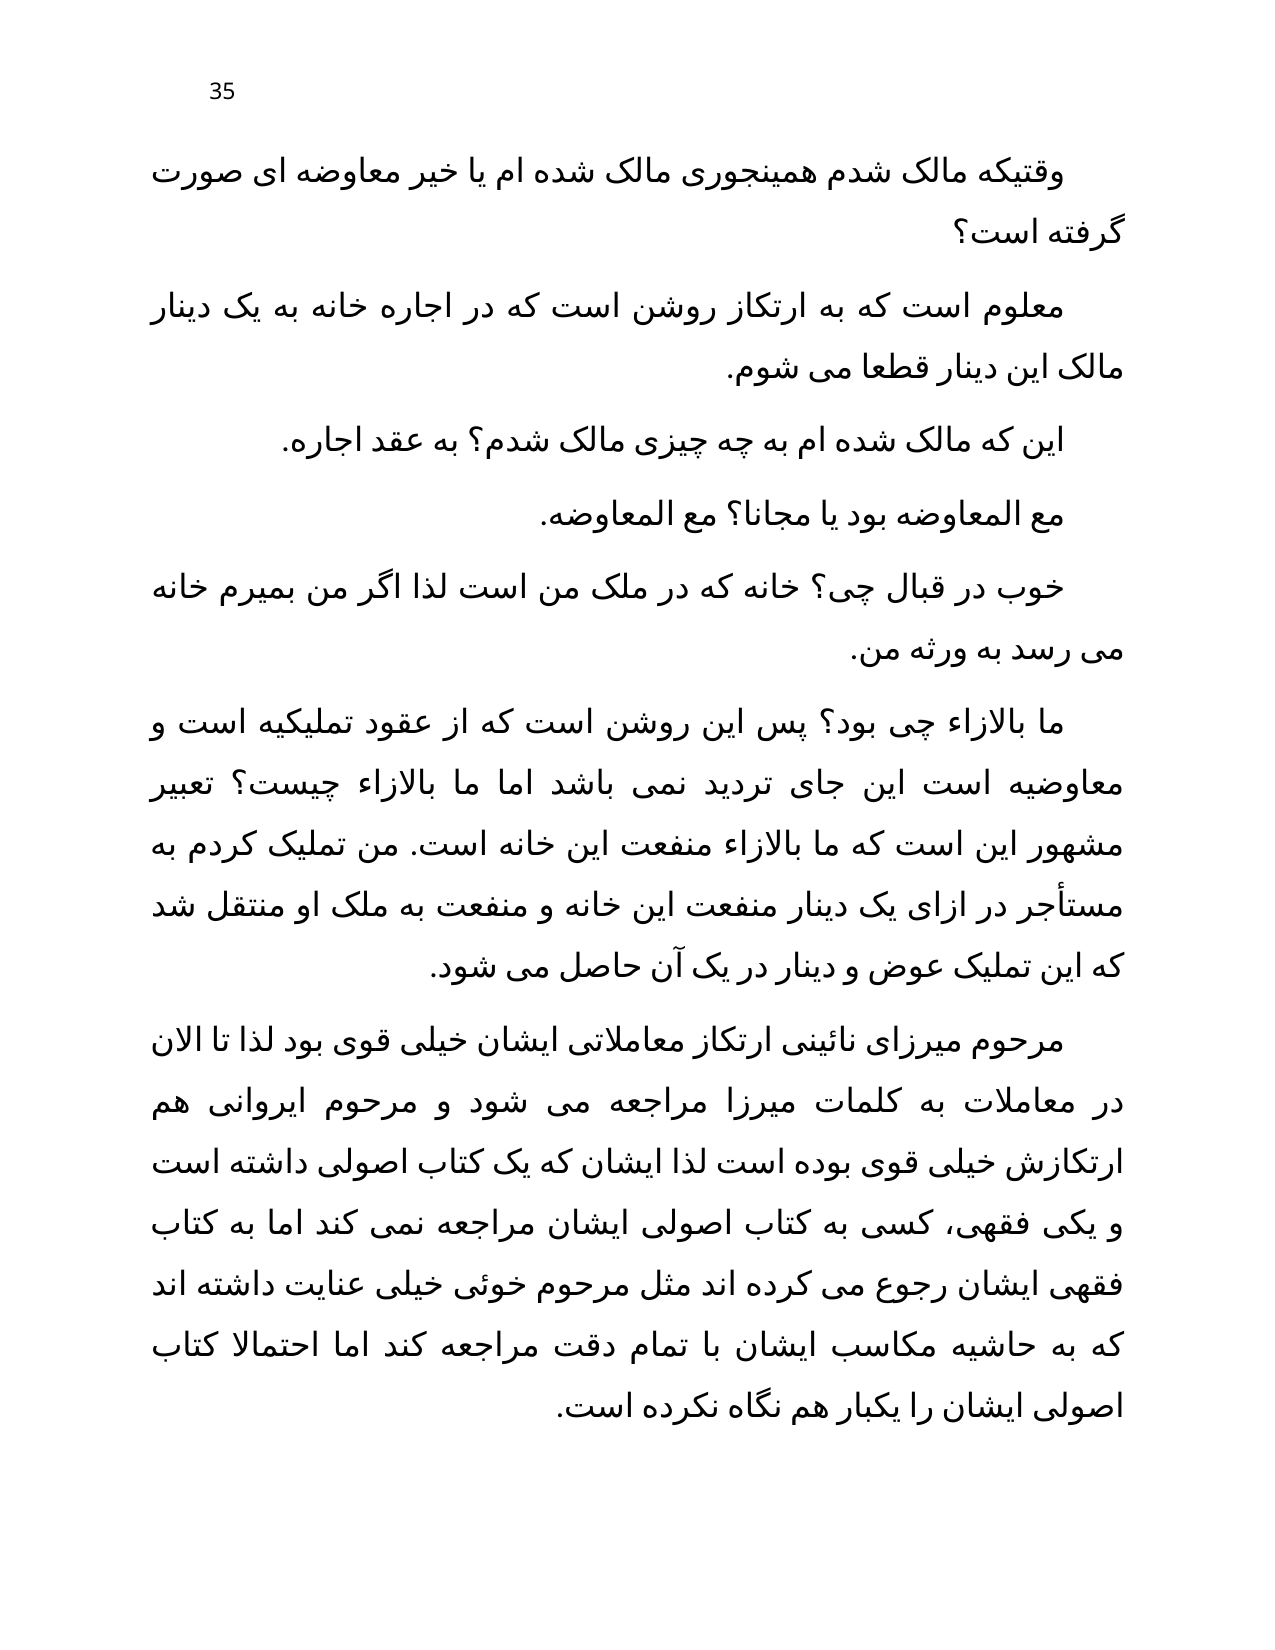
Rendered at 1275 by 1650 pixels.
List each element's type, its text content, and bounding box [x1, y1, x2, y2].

text ما بالازاء چی بود؟ پس این روشن است که از عقود تملیکیه است و معاوضیه است این جای تردید نمی باشد اما ما بالازاء چیست؟ تعبیر مشهور این است که ما بالازاء منفعت این خانه است. من تملیک کردم به مستأجر در ازای یک دینار منفعت این خانه و منفعت به ملک او منتقل شد که این تملیک عوض و دینار در یک آن حاصل می شود. [150, 701, 1125, 986]
text این که مالک شده ام به چه چیزی مالک شدم؟ به عقد اجاره. [150, 419, 1125, 460]
text خوب در قبال چی؟ خانه که در ملک من است لذا اگر من بمیرم خانه می رسد به ورثه من. [150, 566, 1125, 668]
text وقتیکه مالک شدم همینجوری مالک شده ام یا خیر معاوضه ای صورت گرفته است؟ [150, 150, 1125, 252]
text مع المعاوضه بود یا مجانا؟ مع المعاوضه. [150, 493, 1125, 533]
text مرحوم میرزای نائینی ارتکاز معاملاتی ایشان خیلی قوی بود لذا تا الان در معاملات به کلمات میرزا مراجعه می شود و مرحوم ایروانی هم ارتکازش خیلی قوی بوده است لذا ایشان که یک کتاب اصولی داشته است و یکی فقهی، کسی به کتاب اصولی ایشان مراجعه نمی کند اما به کتاب فقهی ایشان رجوع می کرده اند مثل مرحوم خوئی خیلی عنایت داشته اند که به حاشیه مکاسب ایشان با تمام دقت مراجعه کند اما احتمالا کتاب اصولی ایشان را یکبار هم نگاه نکرده است. [150, 1018, 1125, 1426]
text معلوم است که به ارتکاز روشن است که در اجاره خانه به یک دینار مالک این دینار قطعا می شوم. [150, 284, 1125, 386]
